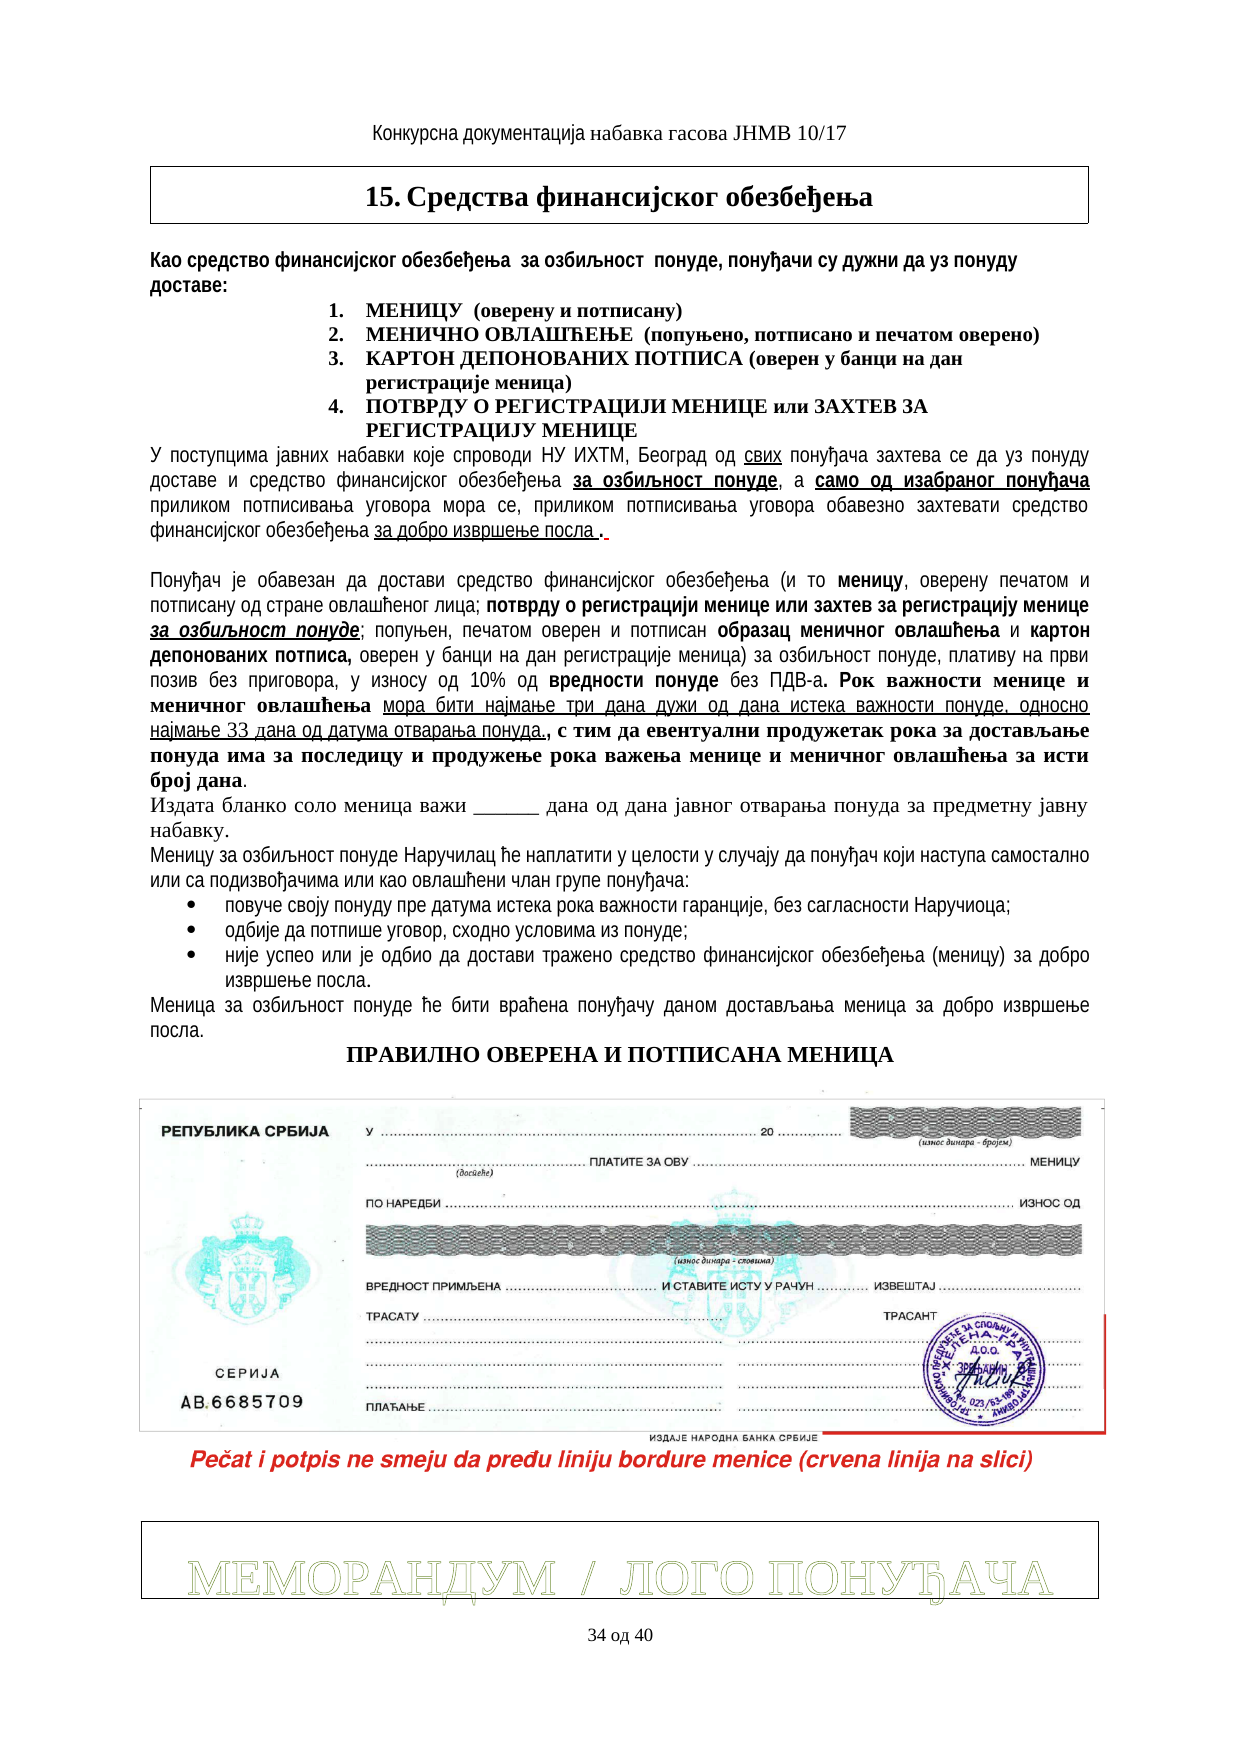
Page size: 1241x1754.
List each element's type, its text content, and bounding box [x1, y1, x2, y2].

text МЕМОРАНДУМ / ЛОГО ПОНУЂАЧА [929, 1571, 1098, 1598]
list MЕНИЧНО ОВЛАШЋЕЊЕ (попуњено, потписано и печатом оверено) [328, 322, 1090, 346]
text Као средство финансијског обезбеђења за озбиљност понуде, понуђачи су дужни да уз понуду [150, 248, 1090, 273]
text Меницу за озбиљност понуде Наручилац ће наплатити у целости у случају да понуђач који наступа самостално или са подизвођачима или као овлашћени члан групе понуђача: [150, 842, 1090, 892]
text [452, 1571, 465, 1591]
list није успео или је одбио да достави тражено средство финансијског обезбеђења (меницу) за добро извршење посла. [187, 942, 1090, 992]
list ПОТВРДУ О РЕГИСТРАЦИЈИ МЕНИЦЕ или ЗАХТЕВ ЗА РЕГИСТРАЦИЈУ МЕНИЦЕ [328, 394, 1090, 442]
text доставе: [150, 273, 1090, 298]
list КАРТОН ДЕПОНОВАНИХ ПОТПИСА (оверен у банци на дан регистрације меница) [328, 346, 1090, 394]
picture [139, 1089, 1107, 1472]
text У поступцима јавних набавки које спроводи НУ ИХТМ, Београд од свих понуђача захтева се да уз понуду доставе и средство финансијског обезбеђења за озбиљност понуде, а само од изабраног понуђача приликом потписивања уговора мора се, приликом потписивања уговора обавезно захтевати средство финансијског обезбеђења за добро извршење посла . [150, 442, 1090, 542]
text МЕМОРАНДУМ / ЛОГО ПОНУЂАЧА [142, 1571, 442, 1598]
text Издата бланко соло меница важи ______ дана од дана јавног отварања понуда за предметну јавну набавку. [150, 792, 1090, 842]
list МЕНИЦУ (оверену и потписану) [328, 298, 1090, 322]
text Меница за озбиљност понуде ће бити враћена понуђачу даном достављања меница за добро извршење посла. [150, 992, 1090, 1042]
list повуче своју понуду пре датума истека рока важности гаранције, без сагласности Наручиоца; [187, 892, 1090, 917]
text ПРАВИЛНО ОВЕРЕНА И ПОТПИСАНА МЕНИЦА [150, 1042, 1090, 1067]
list одбије да потпише уговор, сходно условима из понуде; [187, 917, 1090, 942]
text Понуђач је обавезан да достави средство финансијског обезбеђења (и то меницу, оверену печатом и потписану од стране овлашћеног лица; потврду о регистрацији менице или захтев за регистрацију менице за озбиљност понуде; попуњен, печатом оверен и потписан образац меничног овлашћења и картон депонованих потписа, оверен у банци на дан регистрације меница) за озбиљност понуде, плативу на први позив без приговора, у износу од 10% од вредности понуде без ПДВ-а. Pок важности менице и меничног овлашћења мора бити најмање три дана дужи од дана истека важности понуде, односно најмање 33 дана од датума отварања понуда., с тим да евентуални продужетак рока за достављање понуда има за последицу и продужење рока важења менице и меничног овлашћења за исти број дана. [150, 567, 1090, 792]
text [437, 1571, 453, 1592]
text МЕМОРАНДУМ / ЛОГО ПОНУЂАЧА [472, 1571, 939, 1598]
